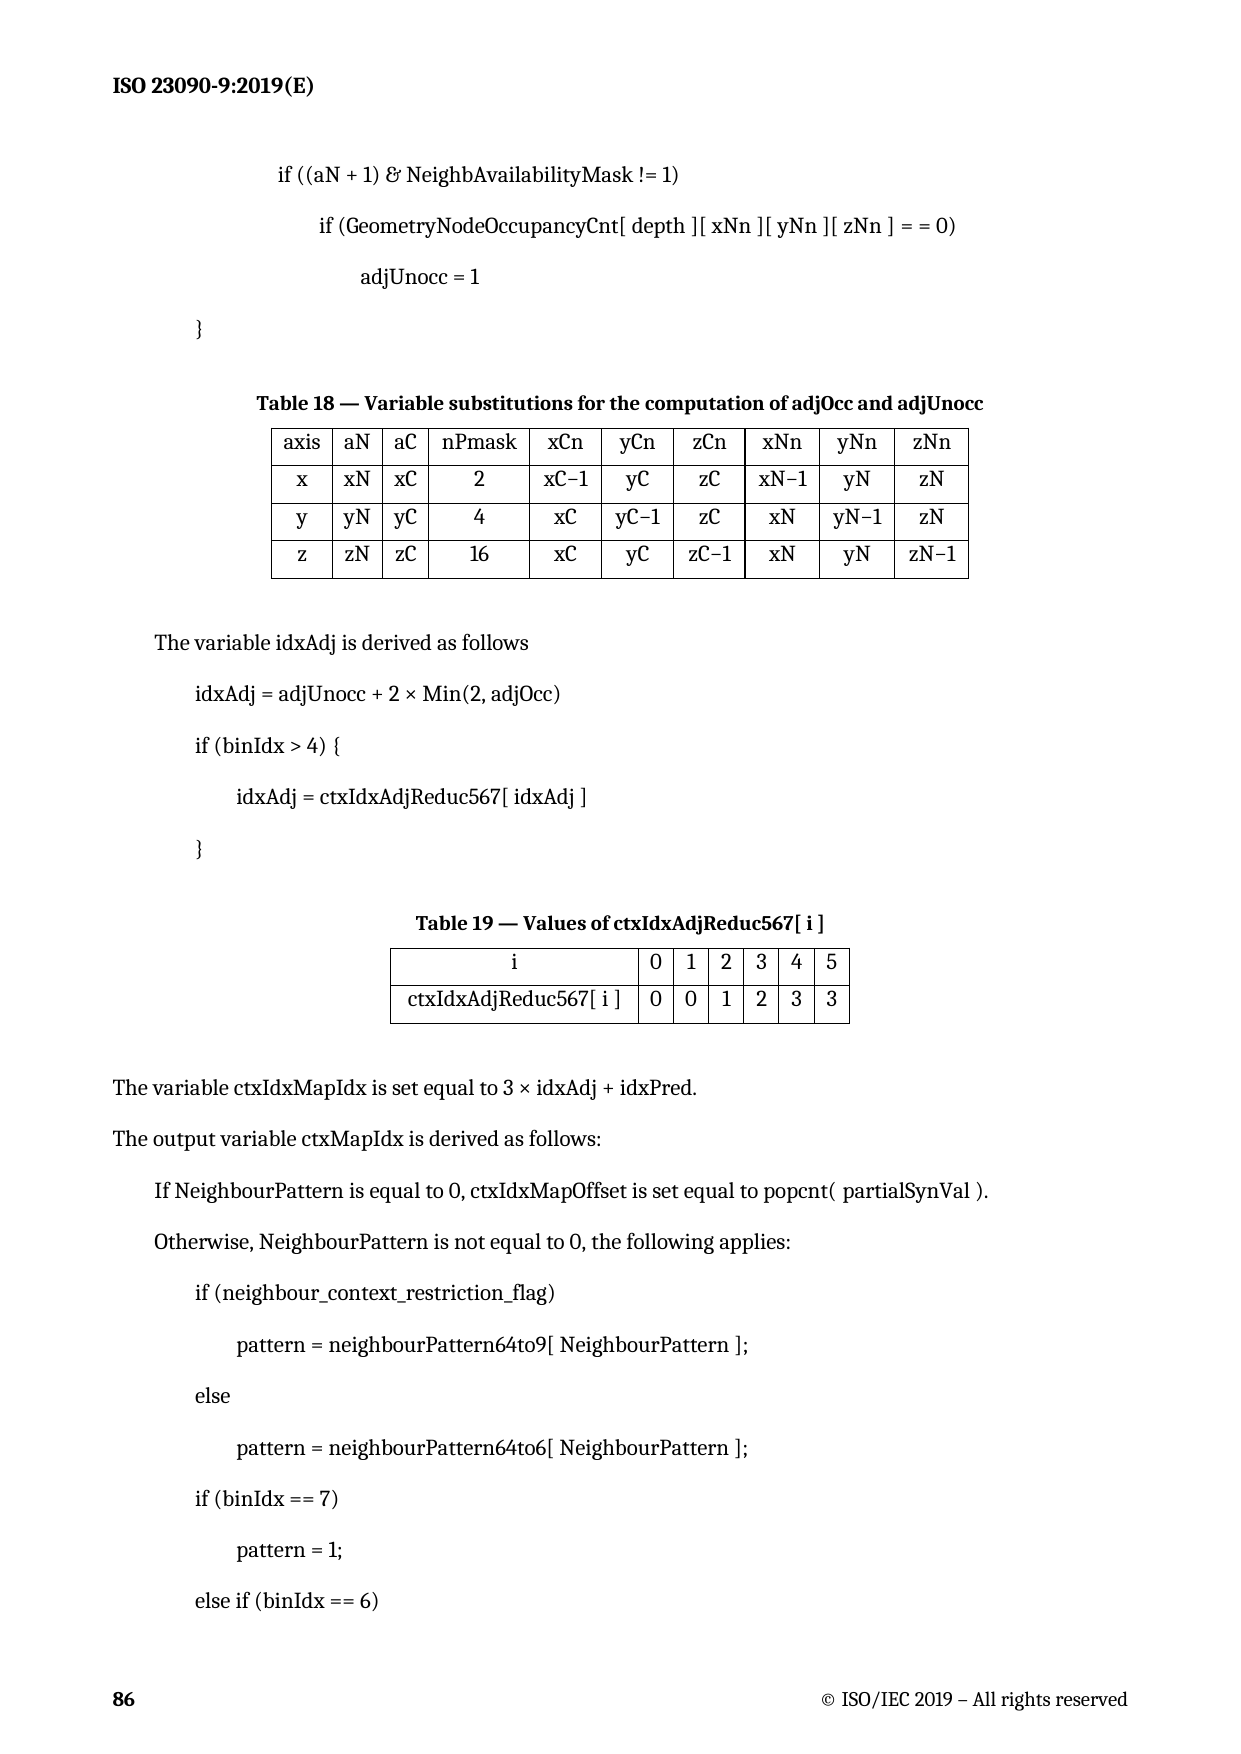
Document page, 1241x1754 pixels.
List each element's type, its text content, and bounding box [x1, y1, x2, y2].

text } [112, 315, 1128, 342]
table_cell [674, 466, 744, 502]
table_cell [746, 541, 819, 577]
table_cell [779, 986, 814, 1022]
text idxAdj = ctxIdxAdjReduc567[ idxAdj ] [112, 784, 1128, 810]
text pattern = 1; [112, 1537, 1128, 1563]
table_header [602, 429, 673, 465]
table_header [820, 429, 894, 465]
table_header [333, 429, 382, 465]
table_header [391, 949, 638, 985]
text Table 19 — Values of ctxIdxAdjReduc567[ i ] [112, 912, 1128, 936]
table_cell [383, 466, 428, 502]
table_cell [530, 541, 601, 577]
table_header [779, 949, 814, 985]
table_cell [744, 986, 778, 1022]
text The output variable ctxMapIdx is derived as follows: [112, 1126, 1128, 1152]
text if (binIdx > 4) { [112, 733, 1128, 759]
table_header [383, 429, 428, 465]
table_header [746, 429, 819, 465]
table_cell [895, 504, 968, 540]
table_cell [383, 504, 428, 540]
text pattern = neighbourPattern64to6[ NeighbourPattern ]; [112, 1434, 1128, 1461]
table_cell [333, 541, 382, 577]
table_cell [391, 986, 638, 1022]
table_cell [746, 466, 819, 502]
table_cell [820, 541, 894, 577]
text The variable idxAdj is derived as follows [112, 630, 1128, 656]
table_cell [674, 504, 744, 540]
text pattern = neighbourPattern64to9[ NeighbourPattern ]; [112, 1332, 1128, 1358]
text adjUnocc = 1 [112, 264, 1128, 290]
text if ((aN + 1) & NeighbAvailabilityMask != 1) [112, 161, 1128, 188]
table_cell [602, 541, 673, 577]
text If NeighbourPattern is equal to 0, ctxIdxMapOffset is set equal to popcnt( partialSynVal ). [112, 1177, 1128, 1204]
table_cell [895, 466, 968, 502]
text if (neighbour_context_restriction_flag) [112, 1280, 1128, 1307]
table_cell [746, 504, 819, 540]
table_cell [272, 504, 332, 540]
text The variable ctxIdxMapIdx is set equal to 3 × idxAdj + idxPred. [112, 1075, 1128, 1101]
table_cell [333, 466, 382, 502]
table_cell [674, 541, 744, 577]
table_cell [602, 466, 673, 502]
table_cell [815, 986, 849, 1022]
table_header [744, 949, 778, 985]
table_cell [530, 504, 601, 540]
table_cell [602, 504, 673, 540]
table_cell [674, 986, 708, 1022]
text Table 18 — Variable substitutions for the computation of adjOcc and adjUnocc [112, 392, 1128, 416]
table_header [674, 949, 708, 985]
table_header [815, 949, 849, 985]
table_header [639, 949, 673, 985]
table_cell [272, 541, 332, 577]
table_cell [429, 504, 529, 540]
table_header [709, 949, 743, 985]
text if (binIdx == 7) [112, 1486, 1128, 1512]
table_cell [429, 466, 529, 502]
text } [112, 835, 1128, 862]
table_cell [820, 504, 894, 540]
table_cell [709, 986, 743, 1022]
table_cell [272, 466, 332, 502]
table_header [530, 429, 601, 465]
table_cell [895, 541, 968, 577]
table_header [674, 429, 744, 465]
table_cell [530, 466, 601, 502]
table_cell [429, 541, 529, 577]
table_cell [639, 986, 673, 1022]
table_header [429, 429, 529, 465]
text Otherwise, NeighbourPattern is not equal to 0, the following applies: [112, 1229, 1128, 1255]
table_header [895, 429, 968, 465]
text if (GeometryNodeOccupancyCnt[ depth ][ xNn ][ yNn ][ zNn ] = = 0) [112, 213, 1128, 239]
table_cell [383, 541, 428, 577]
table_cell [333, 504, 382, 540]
text else if (binIdx == 6) [112, 1588, 1128, 1615]
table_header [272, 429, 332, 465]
text idxAdj = adjUnocc + 2 × Min(2, adjOcc) [112, 681, 1128, 708]
text else [112, 1383, 1128, 1409]
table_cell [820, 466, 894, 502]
